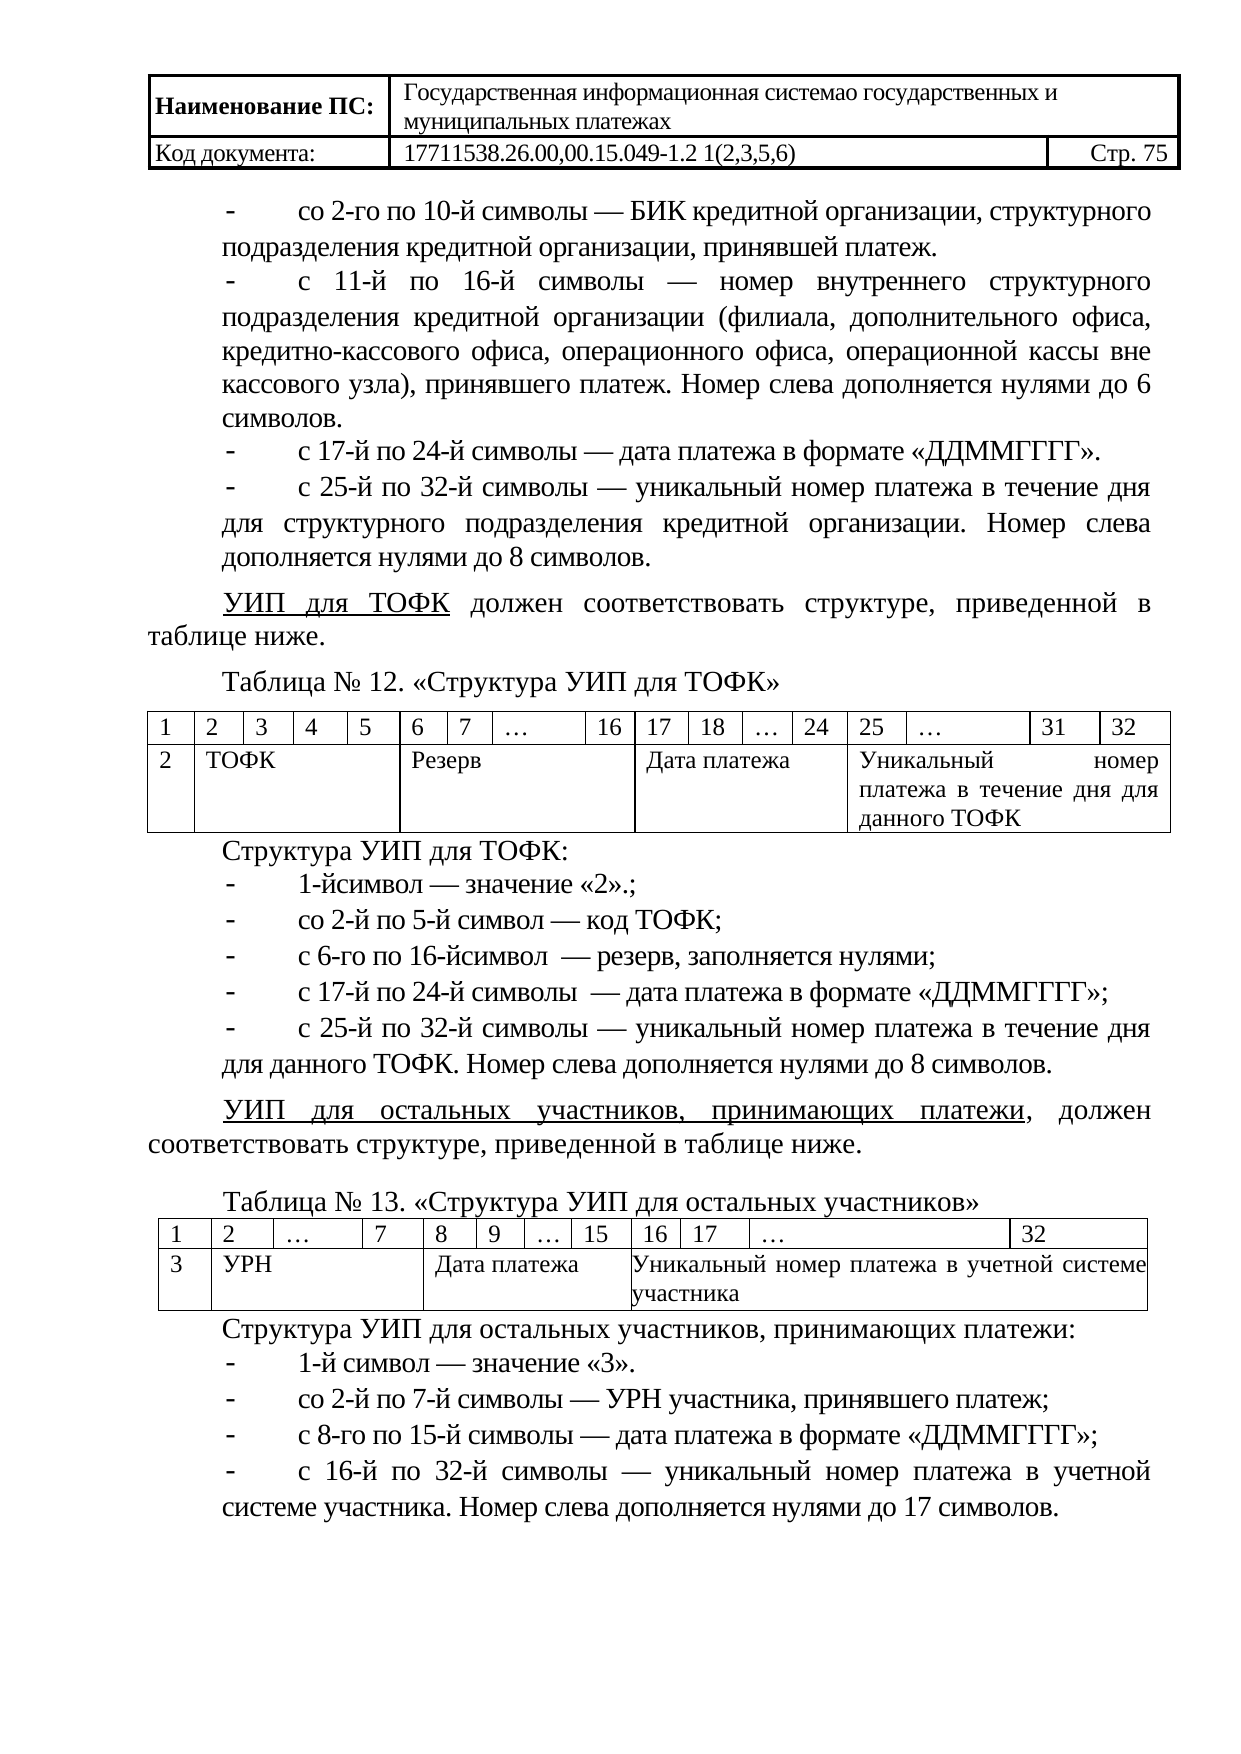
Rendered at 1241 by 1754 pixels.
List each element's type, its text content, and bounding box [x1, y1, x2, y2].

table_header … [750, 1219, 1009, 1248]
table_cell УРН [212, 1249, 423, 1310]
list 1-й символ — значение «3». [222, 1345, 1152, 1381]
table_header 2 [195, 712, 243, 744]
table_header 25 [848, 712, 906, 744]
table_cell Уникальный номер платежа в течение дня для данного ТОФК [848, 745, 1170, 832]
table_cell 3 [159, 1249, 211, 1310]
text УИП для ТОФК должен соответствовать структуре, приведенной в таблице ниже. [148, 585, 1152, 652]
list с 8-го по 15-й символы — дата платежа в формате «ДДММГГГГ»; [222, 1417, 1152, 1453]
table_header 32 [1011, 1219, 1147, 1248]
text Таблица № 13. «Структура УИП для остальных участников» [148, 1184, 1152, 1218]
table_header 1 [148, 712, 194, 744]
table_header 7 [363, 1219, 423, 1248]
list с 6-го по 16-йсимвол — резерв, заполняется нулями; [222, 938, 1152, 974]
table_cell 2 [148, 745, 194, 832]
table_header 17 [636, 712, 688, 744]
table_header 16 [632, 1219, 680, 1248]
table_header 8 [424, 1219, 476, 1248]
list со 2-й по 7-й символы — УРН участника, принявшего платеж; [222, 1381, 1152, 1417]
text УИП для остальных участников, принимающих платежи, должен соответствовать структуре, приведенной в таблице ниже. [148, 1092, 1152, 1159]
table_header 5 [348, 712, 399, 744]
list с 25-й по 32-й символы — уникальный номер платежа в течение дня для структурного подразделения кредитной организации. Номер слева дополняется нулями до 8 символов. [222, 469, 1152, 572]
table_header 2 [212, 1219, 273, 1248]
text Таблица № 12. «Структура УИП для ТОФК» [148, 664, 1152, 698]
table_cell ТОФК [195, 745, 399, 832]
table_header 1 [159, 1219, 211, 1248]
list с 17-й по 24-й символы — дата платежа в формате «ДДММГГГГ». [222, 433, 1152, 469]
table_header 6 [401, 712, 447, 744]
list с 16-й по 32-й символы — уникальный номер платежа в учетной системе участника. Номер слева дополняется нулями до 17 символов. [222, 1453, 1152, 1522]
table_header 15 [572, 1219, 631, 1248]
table_cell Дата платежа [424, 1249, 631, 1310]
table_header 7 [448, 712, 492, 744]
table_header 32 [1101, 712, 1170, 744]
list с 25-й по 32-й символы — уникальный номер платежа в течение дня для данного ТОФК. Номер слева дополняется нулями до 8 символов. [222, 1010, 1152, 1080]
table_cell Резерв [401, 745, 634, 832]
text Структура УИП для остальных участников, принимающих платежи: [222, 1311, 1152, 1345]
table_header 17 [681, 1219, 749, 1248]
table_header … [493, 712, 585, 744]
table_header 18 [689, 712, 742, 744]
table_header 16 [586, 712, 634, 744]
table_header … [274, 1219, 362, 1248]
list со 2-й по 5-й символ — код ТОФК; [222, 902, 1152, 938]
table_header … [907, 712, 1029, 744]
table_cell Дата платежа [636, 745, 847, 832]
table_header 4 [294, 712, 347, 744]
text Структура УИП для ТОФК: [222, 833, 1152, 866]
table_header 3 [244, 712, 293, 744]
list 1-йсимвол — значение «2».; [222, 866, 1152, 902]
table_cell Уникальный номер платежа в учетной системе участника [632, 1249, 1147, 1310]
table_header … [743, 712, 792, 744]
table_header … [525, 1219, 571, 1248]
table_header 24 [793, 712, 847, 744]
table_header 31 [1031, 712, 1099, 744]
table_header 9 [477, 1219, 524, 1248]
list с 11-й по 16-й символы — номер внутреннего структурного подразделения кредитной организации (филиала, дополнительного офиса, кредитно-кассового офиса, операционного офиса, операционной кассы вне кассового узла), принявшего платеж. Номер слева дополняется нулями до 6 символов. [222, 263, 1152, 433]
list с 17-й по 24-й символы — дата платежа в формате «ДДММГГГГ»; [222, 974, 1152, 1010]
list со 2-го по 10-й символы — БИК кредитной организации, структурного подразделения кредитной организации, принявшей платеж. [222, 193, 1152, 263]
